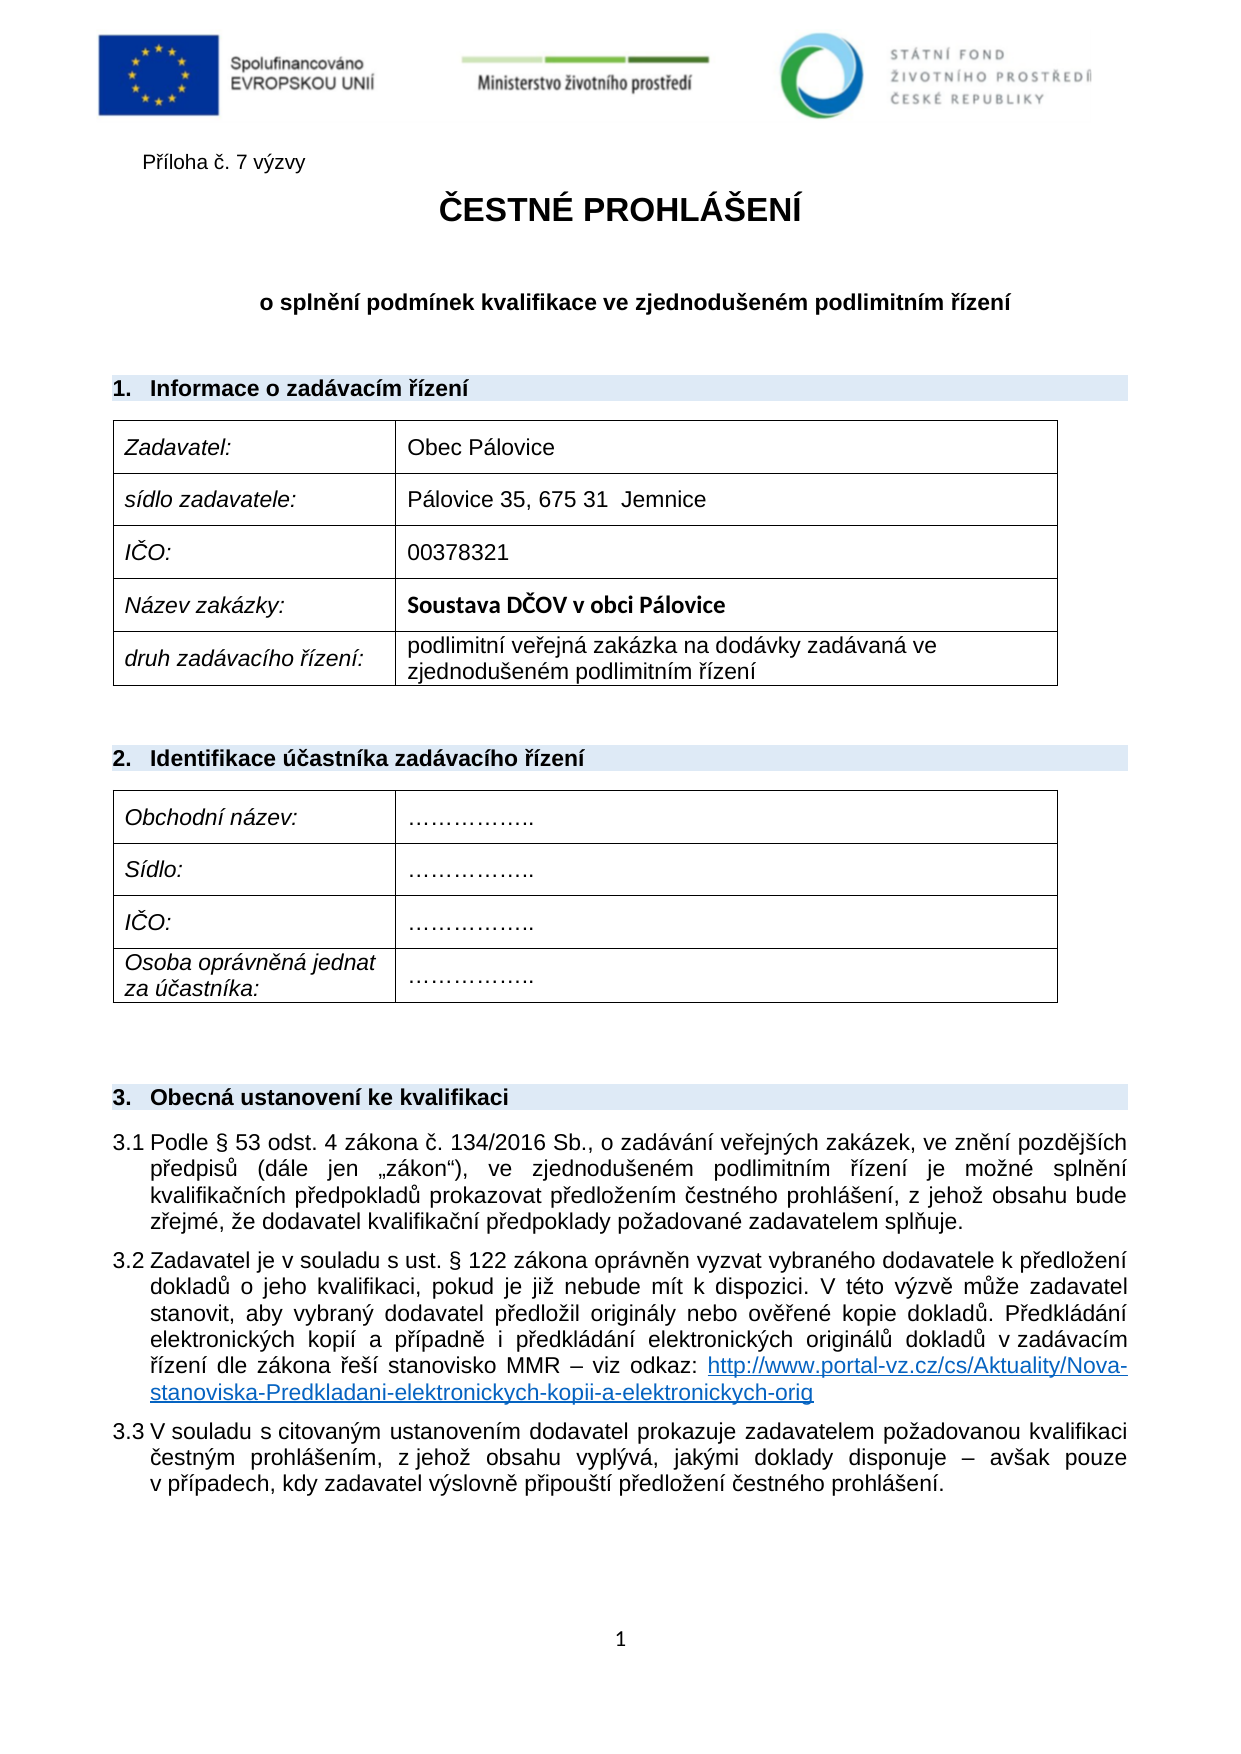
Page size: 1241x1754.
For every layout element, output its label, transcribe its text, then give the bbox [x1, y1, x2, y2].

table_cell IČO: [114, 896, 395, 948]
table_header Zadavatel: [114, 421, 395, 473]
table_cell …………….. [396, 896, 1057, 948]
text o splnění podmínek kvalifikace ve zjednodušeném podlimitním řízení [142, 289, 1128, 316]
table_cell …………….. [396, 844, 1057, 895]
list Zadavatel je v souladu s ust. § 122 zákona oprávněn vyzvat vybraného dodavatele k předložení dokladů o jeho kvalifikaci, pokud je již nebude mít k dispozici. V této výzvě může zadavatel stanovit, aby vybraný dodavatel předložil originály nebo ověřené kopie dokladů. Předkládání elektronických kopií a případně i předkládání elektronických originálů dokladů v zadávacím řízení dle zákona řeší stanovisko MMR – viz odkaz: http://www.portal-vz.cz/cs/Aktuality/Nova-stanoviska-Predkladani-elektronickych-kopii-a-elektronickych-orig [112, 1247, 1128, 1405]
table_cell Pálovice 35, 675 31 Jemnice [396, 474, 1057, 525]
list Obecná ustanovení ke kvalifikaci [112, 1084, 1128, 1110]
text ČESTNÉ PROHLÁŠENÍ [112, 190, 1128, 228]
list Informace o zadávacím řízení [112, 375, 1128, 401]
table_cell Osoba oprávněná jednat za účastníka: [114, 949, 395, 1002]
table_cell druh zadávacího řízení: [114, 632, 395, 684]
list V souladu s citovaným ustanovením dodavatel prokazuje zadavatelem požadovanou kvalifikaci čestným prohlášením, z jehož obsahu vyplývá, jakými doklady disponuje – avšak pouze v případech, kdy zadavatel výslovně připouští předložení čestného prohlášení. [112, 1418, 1128, 1497]
table_cell sídlo zadavatele: [114, 474, 395, 525]
list Identifikace účastníka zadávacího řízení [112, 745, 1128, 771]
table_cell Soustava DČOV v obci Pálovice [396, 579, 1057, 631]
table_cell Sídlo: [114, 844, 395, 895]
picture [96, 29, 1092, 123]
table_cell podlimitní veřejná zakázka na dodávky zadávaná ve zjednodušeném podlimitním řízení [396, 632, 1057, 684]
table_header Obec Pálovice [396, 421, 1057, 473]
text Příloha č. 7 výzvy [142, 150, 1128, 174]
list Podle § 53 odst. 4 zákona č. 134/2016 Sb., o zadávání veřejných zakázek, ve znění pozdějších předpisů (dále jen „zákon“), ve zjednodušeném podlimitním řízení je možné splnění kvalifikačních předpokladů prokazovat předložením čestného prohlášení, z jehož obsahu bude zřejmé, že dodavatel kvalifikační předpoklady požadované zadavatelem splňuje. [112, 1129, 1128, 1234]
table_cell …………….. [396, 949, 1057, 1002]
table_cell IČO: [114, 526, 395, 578]
table_header …………….. [396, 791, 1057, 842]
table_header Obchodní název: [114, 791, 395, 842]
table_cell Název zakázky: [114, 579, 395, 631]
table_cell 00378321 [396, 526, 1057, 578]
